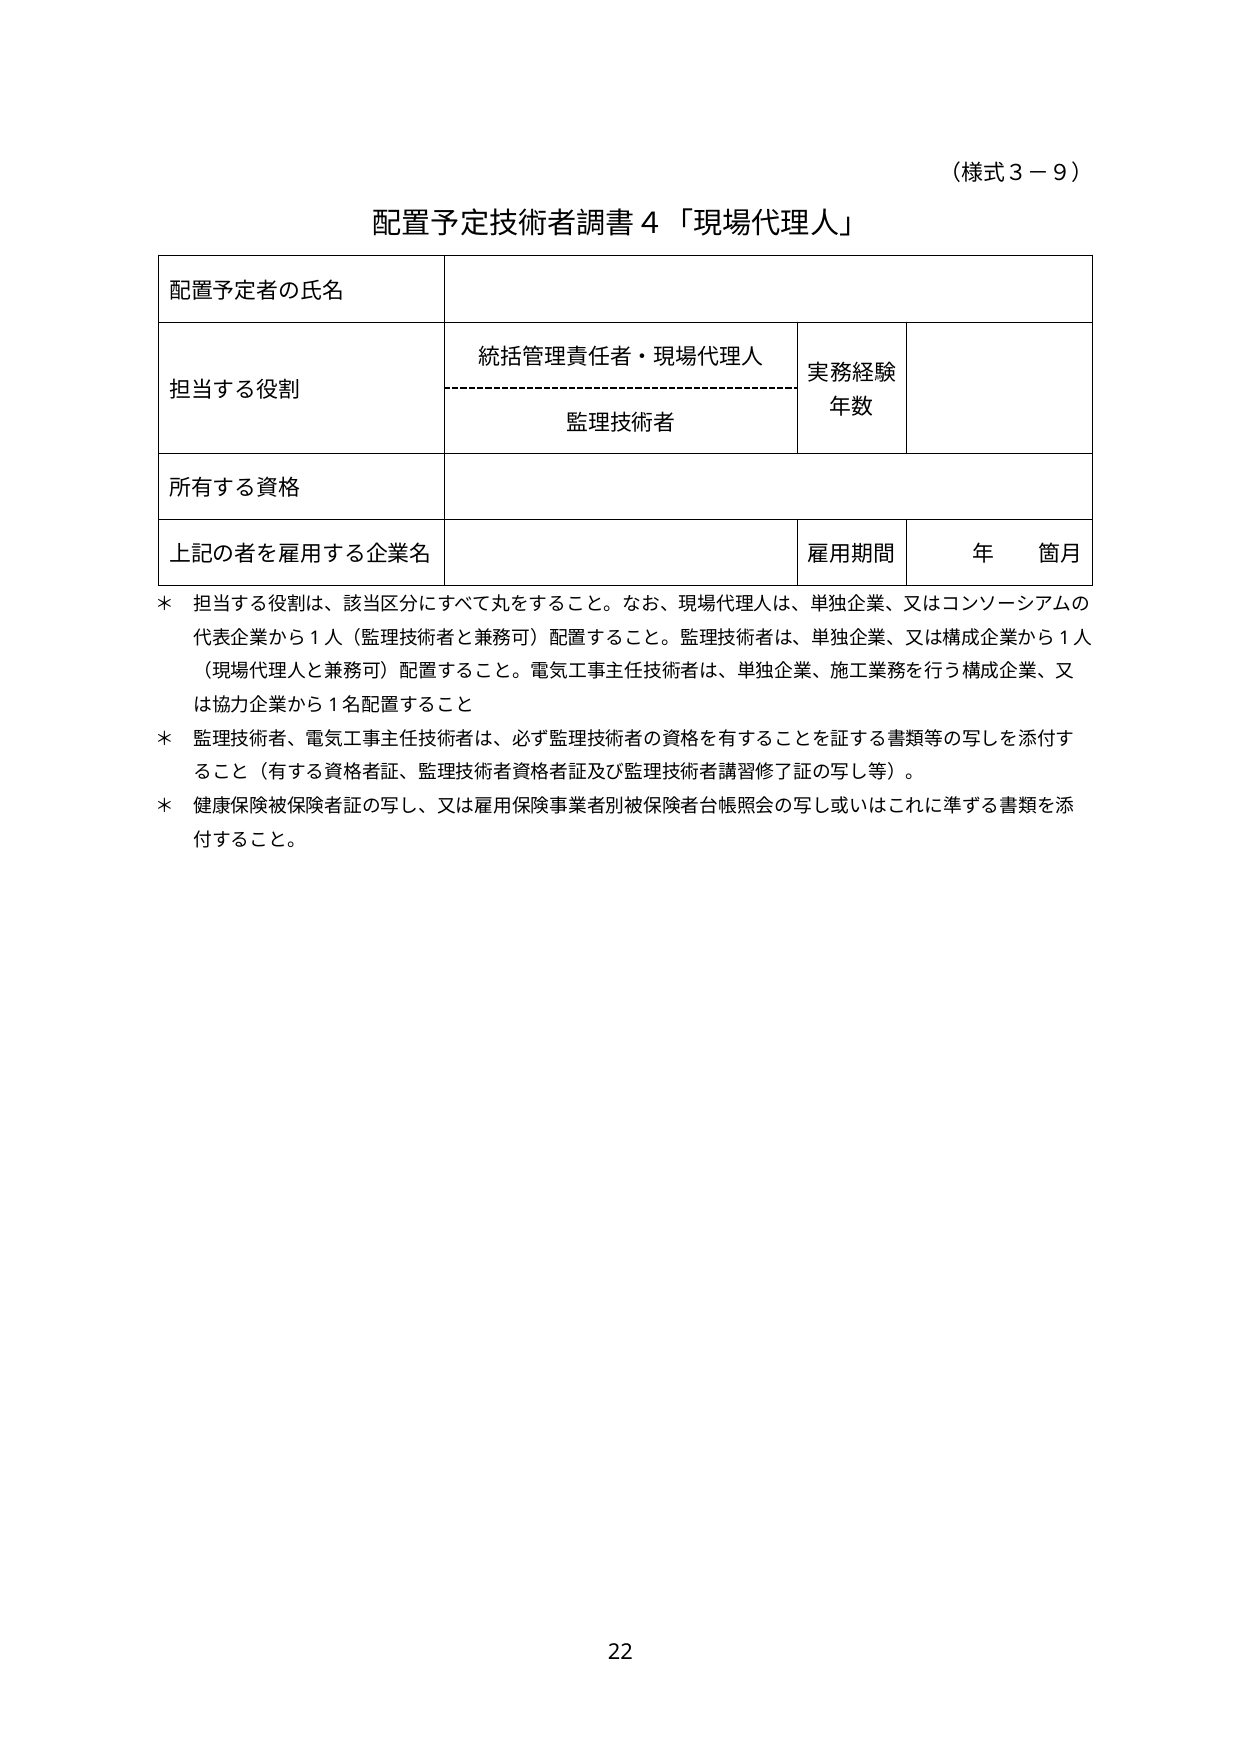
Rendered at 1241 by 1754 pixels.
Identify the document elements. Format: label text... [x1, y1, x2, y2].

table_cell 実務経験年数 [798, 323, 906, 453]
table_cell 雇用期間 [798, 520, 906, 584]
text ＊ 健康保険被保険者証の写し、又は雇用保険事業者別被保険者台帳照会の写し或いはこれに準ずる書類を添付すること。 [156, 787, 1092, 855]
table_cell [907, 323, 1092, 453]
table_cell [445, 520, 797, 584]
table_cell 統括管理責任者・現場代理人 [445, 323, 797, 387]
table_cell 上記の者を雇用する企業名 [159, 520, 444, 584]
table_header [445, 256, 1092, 322]
text ＊ 監理技術者、電気工事主任技術者は、必ず監理技術者の資格を有することを証する書類等の写しを添付すること（有する資格者証、監理技術者資格者証及び監理技術者講習修了証の写し等）。 [156, 720, 1092, 787]
table_cell 監理技術者 [445, 387, 797, 453]
table_cell 担当する役割 [159, 323, 444, 453]
text 配置予定技術者調書４「現場代理人」 [148, 187, 1092, 254]
table_cell 所有する資格 [159, 454, 444, 519]
table_cell 年 箇月 [907, 520, 1092, 584]
text ＊ 担当する役割は、該当区分にすべて丸をすること。なお、現場代理人は、単独企業、又はコンソーシアムの代表企業から1人（監理技術者と兼務可）配置すること。監理技術者は、単独企業、又は構成企業から1人（現場代理人と兼務可）配置すること。電気工事主任技術者は、単独企業、施工業務を行う構成企業、又は協力企業から1名配置すること [156, 586, 1092, 720]
table_cell [445, 454, 1092, 519]
text （様式３－９） [148, 153, 1092, 187]
table_header 配置予定者の氏名 [159, 256, 444, 322]
